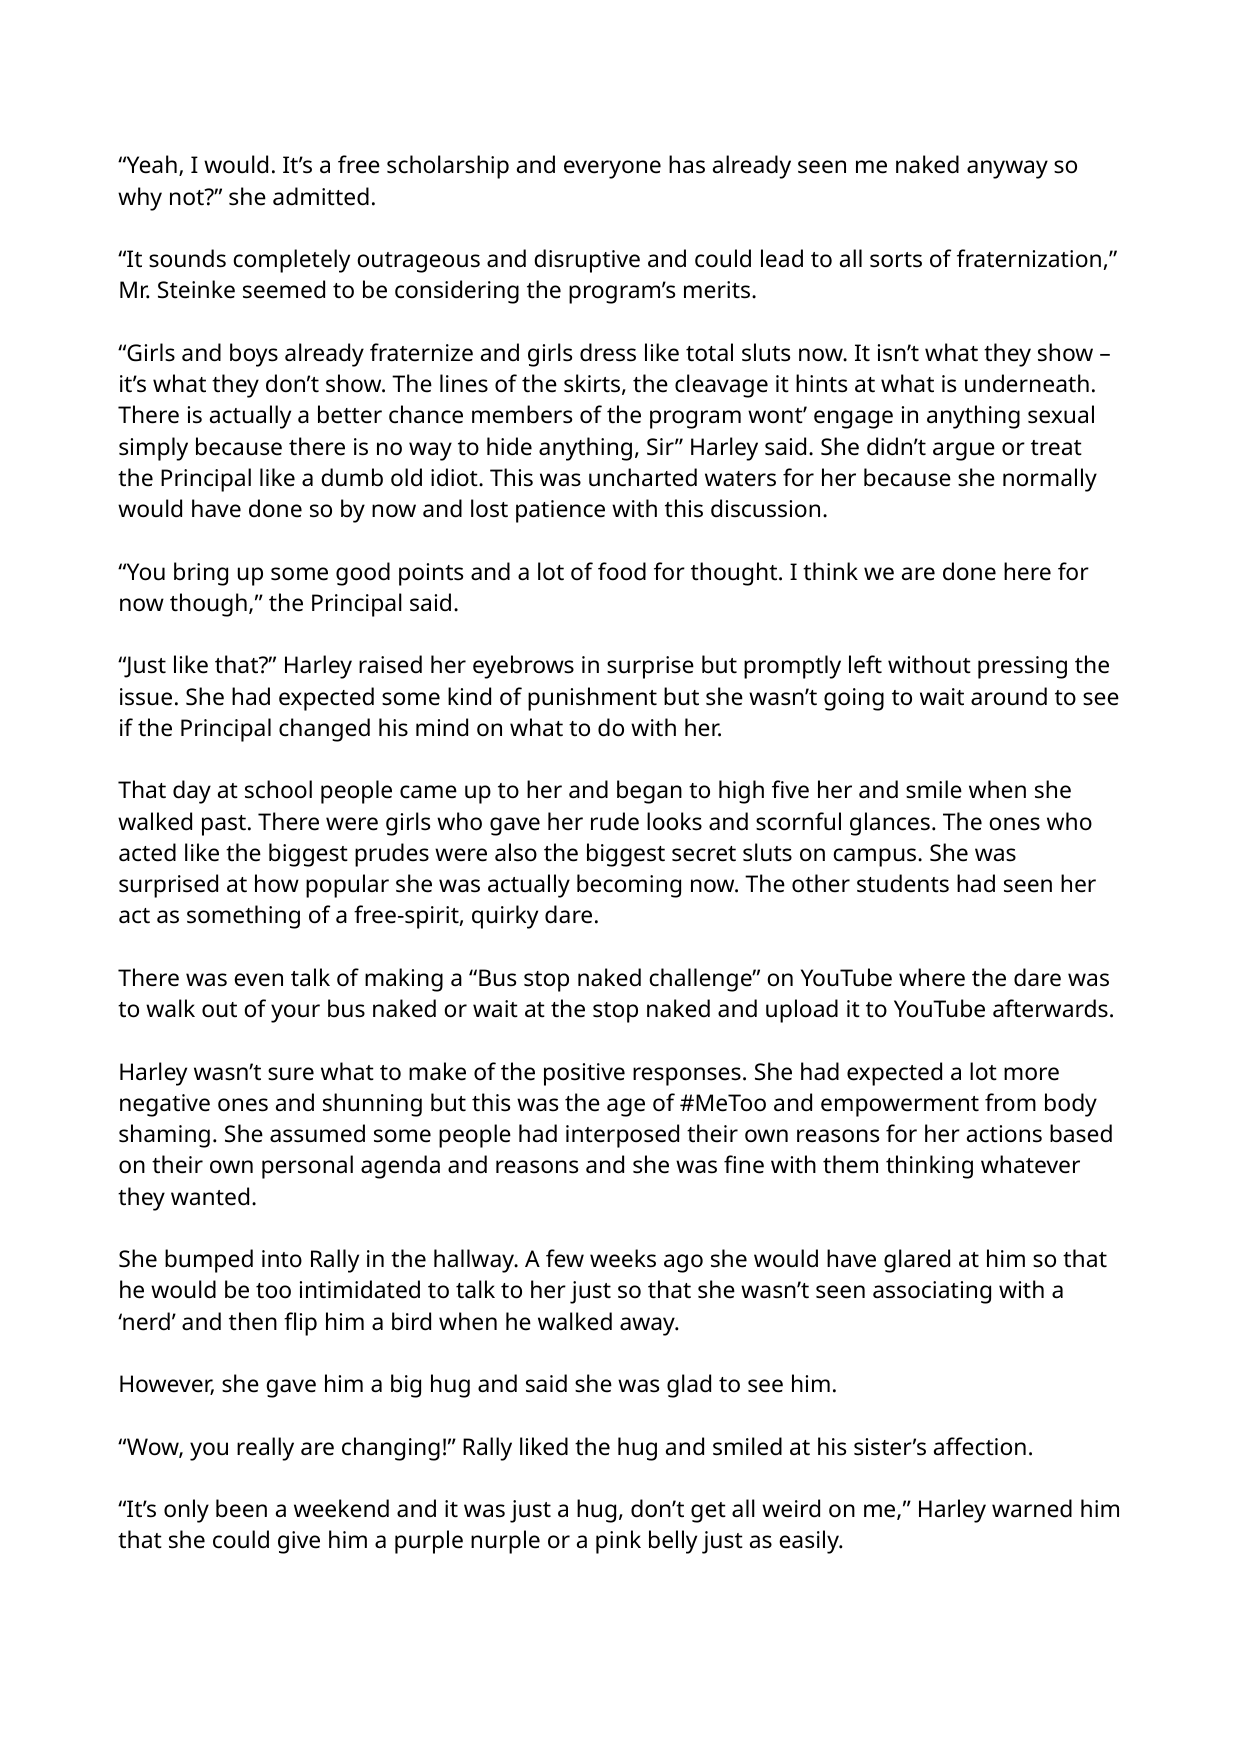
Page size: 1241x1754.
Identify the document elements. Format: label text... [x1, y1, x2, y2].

text “Wow, you really are changing!” Rally liked the hug and smiled at his sister’s affection. [118, 1431, 1122, 1462]
text She bumped into Rally in the hallway. A few weeks ago she would have glared at him so that he would be too intimidated to talk to her just so that she wasn’t seen associating with a ‘nerd’ and then flip him a bird when he walked away. [118, 1243, 1122, 1337]
text That day at school people came up to her and began to high five her and smile when she walked past. There were girls who gave her rude looks and scornful glances. The ones who acted like the biggest prudes were also the biggest secret sluts on campus. She was surprised at how popular she was actually becoming now. The other students had seen her act as something of a free-spirit, quirky dare. [118, 774, 1122, 931]
text “You bring up some good points and a lot of food for thought. I think we are done here for now though,” the Principal said. [118, 556, 1122, 618]
text “It’s only been a weekend and it was just a hug, don’t get all weird on me,” Harley warned him that she could give him a purple nurple or a pink belly just as easily. [118, 1493, 1122, 1556]
text There was even talk of making a “Bus stop naked challenge” on YouTube where the dare was to walk out of your bus naked or wait at the stop naked and upload it to YouTube afterwards. [118, 962, 1122, 1024]
text “Just like that?” Harley raised her eyebrows in surprise but promptly left without pressing the issue. She had expected some kind of punishment but she wasn’t going to wait around to see if the Principal changed his mind on what to do with her. [118, 649, 1122, 743]
text Harley wasn’t sure what to make of the positive responses. She had expected a lot more negative ones and shunning but this was the age of #MeToo and empowerment from body shaming. She assumed some people had interposed their own reasons for her actions based on their own personal agenda and reasons and she was fine with them thinking whatever they wanted. [118, 1056, 1122, 1212]
text “It sounds completely outrageous and disruptive and could lead to all sorts of fraternization,” Mr. Steinke seemed to be considering the program’s merits. [118, 243, 1122, 306]
text “Girls and boys already fraternize and girls dress like total sluts now. It isn’t what they show – it’s what they don’t show. The lines of the skirts, the cleavage it hints at what is underneath. There is actually a better chance members of the program wont’ engage in anything sexual simply because there is no way to hide anything, Sir” Harley said. She didn’t argue or treat the Principal like a dumb old idiot. This was uncharted waters for her because she normally would have done so by now and lost patience with this discussion. [118, 337, 1122, 524]
text “Yeah, I would. It’s a free scholarship and everyone has already seen me naked anyway so why not?” she admitted. [118, 149, 1122, 212]
text However, she gave him a big hug and said she was glad to see him. [118, 1368, 1122, 1399]
